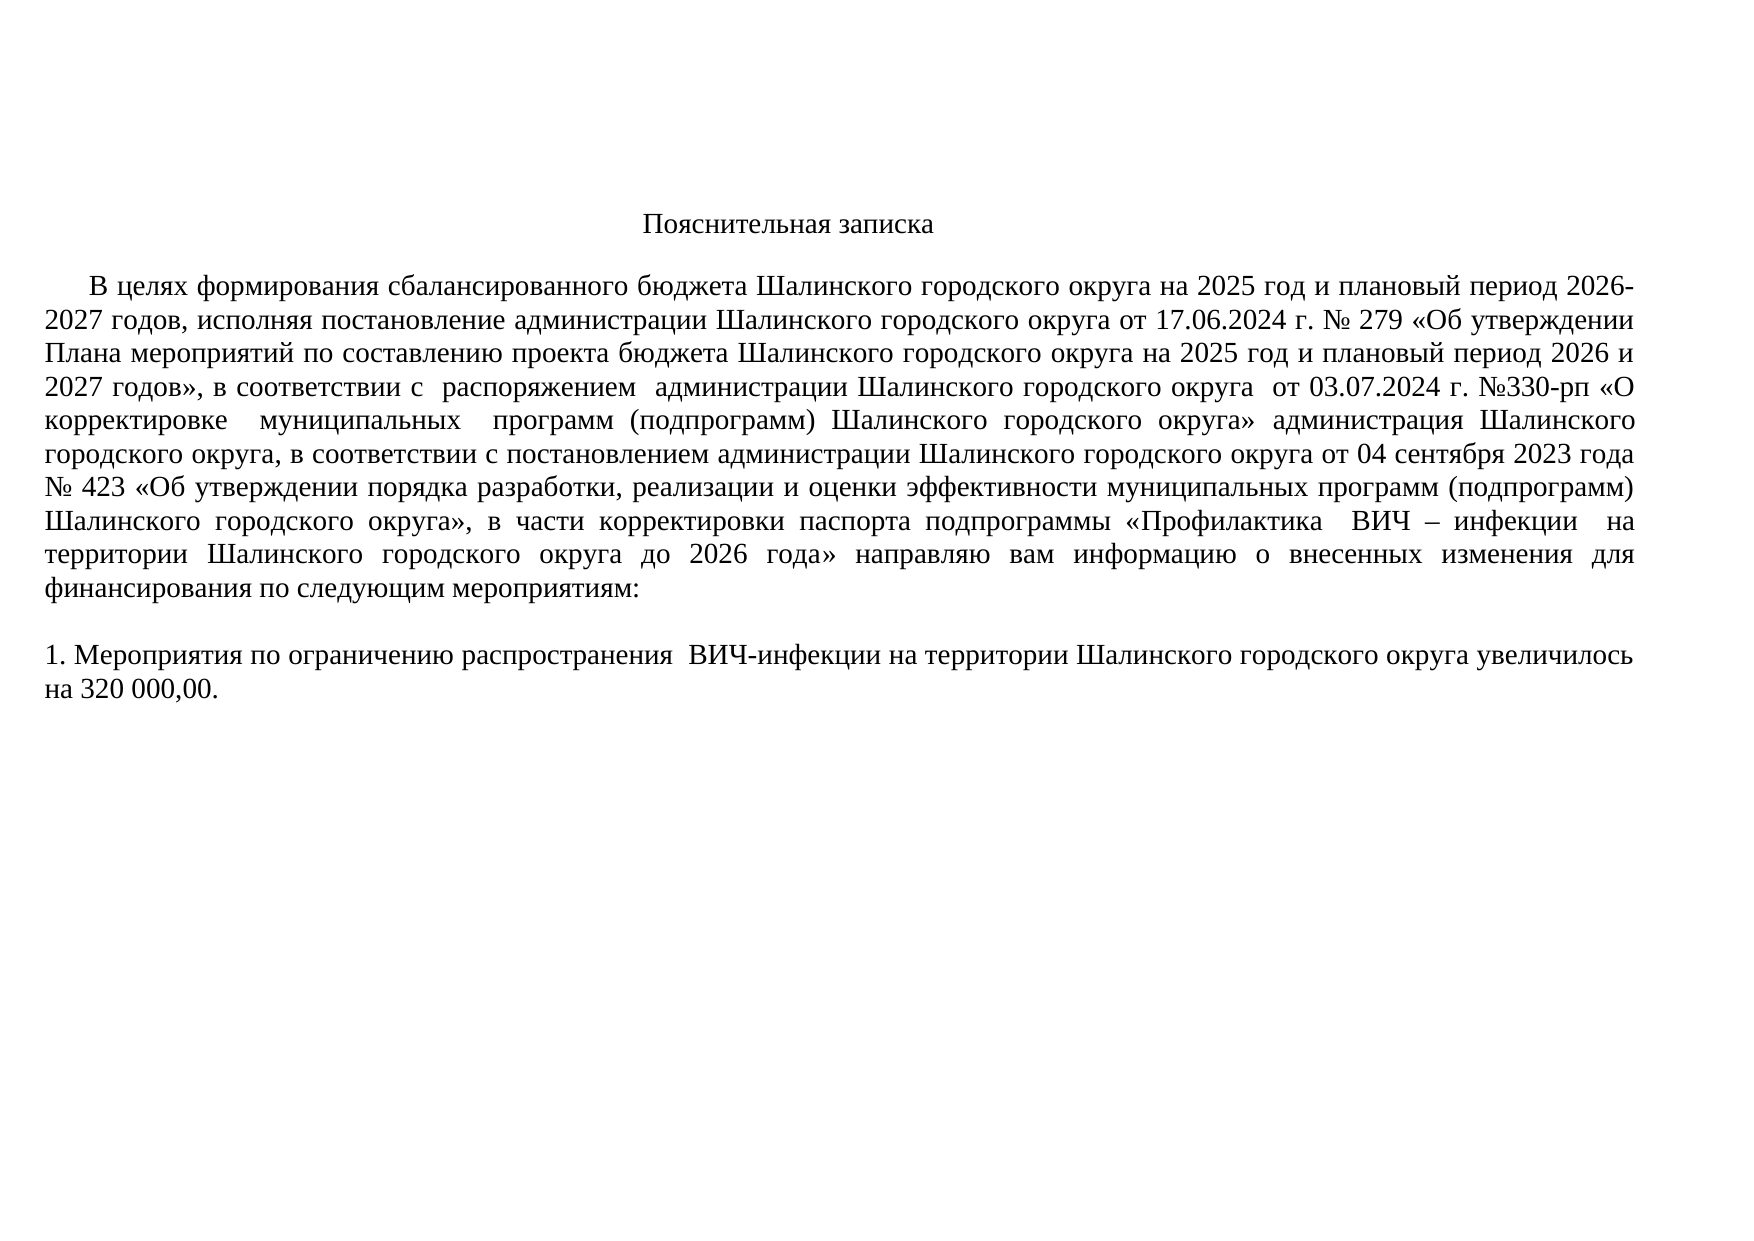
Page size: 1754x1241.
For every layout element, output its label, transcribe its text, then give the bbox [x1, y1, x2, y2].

text Пояснительная записка [0, 206, 1636, 239]
text 1. Мероприятия по ограничению распространения ВИЧ-инфекции на территории Шалинского городского округа увеличилось на 320 000,00. [44, 637, 1636, 704]
text В целях формирования сбалансированного бюджета Шалинского городского округа на 2025 год и плановый период 2026-2027 годов, исполняя постановление администрации Шалинского городского округа от 17.06.2024 г. № 279 «Об утверждении Плана мероприятий по составлению проекта бюджета Шалинского городского округа на 2025 год и плановый период 2026 и 2027 годов», в соответствии с распоряжением администрации Шалинского городского округа от 03.07.2024 г. №330-рп «О корректировке муниципальных программ (подпрограмм) Шалинского городского округа» администрация Шалинского городского округа, в соответствии с постановлением администрации Шалинского городского округа от 04 сентября 2023 года № 423 «Об утверждении порядка разработки, реализации и оценки эффективности муниципальных программ (подпрограмм) Шалинского городского округа», в части корректировки паспорта подпрограммы «Профилактика ВИЧ – инфекции на территории Шалинского городского округа до 2026 года» направляю вам информацию о внесенных изменения для финансирования по следующим мероприятиям: [44, 268, 1636, 604]
